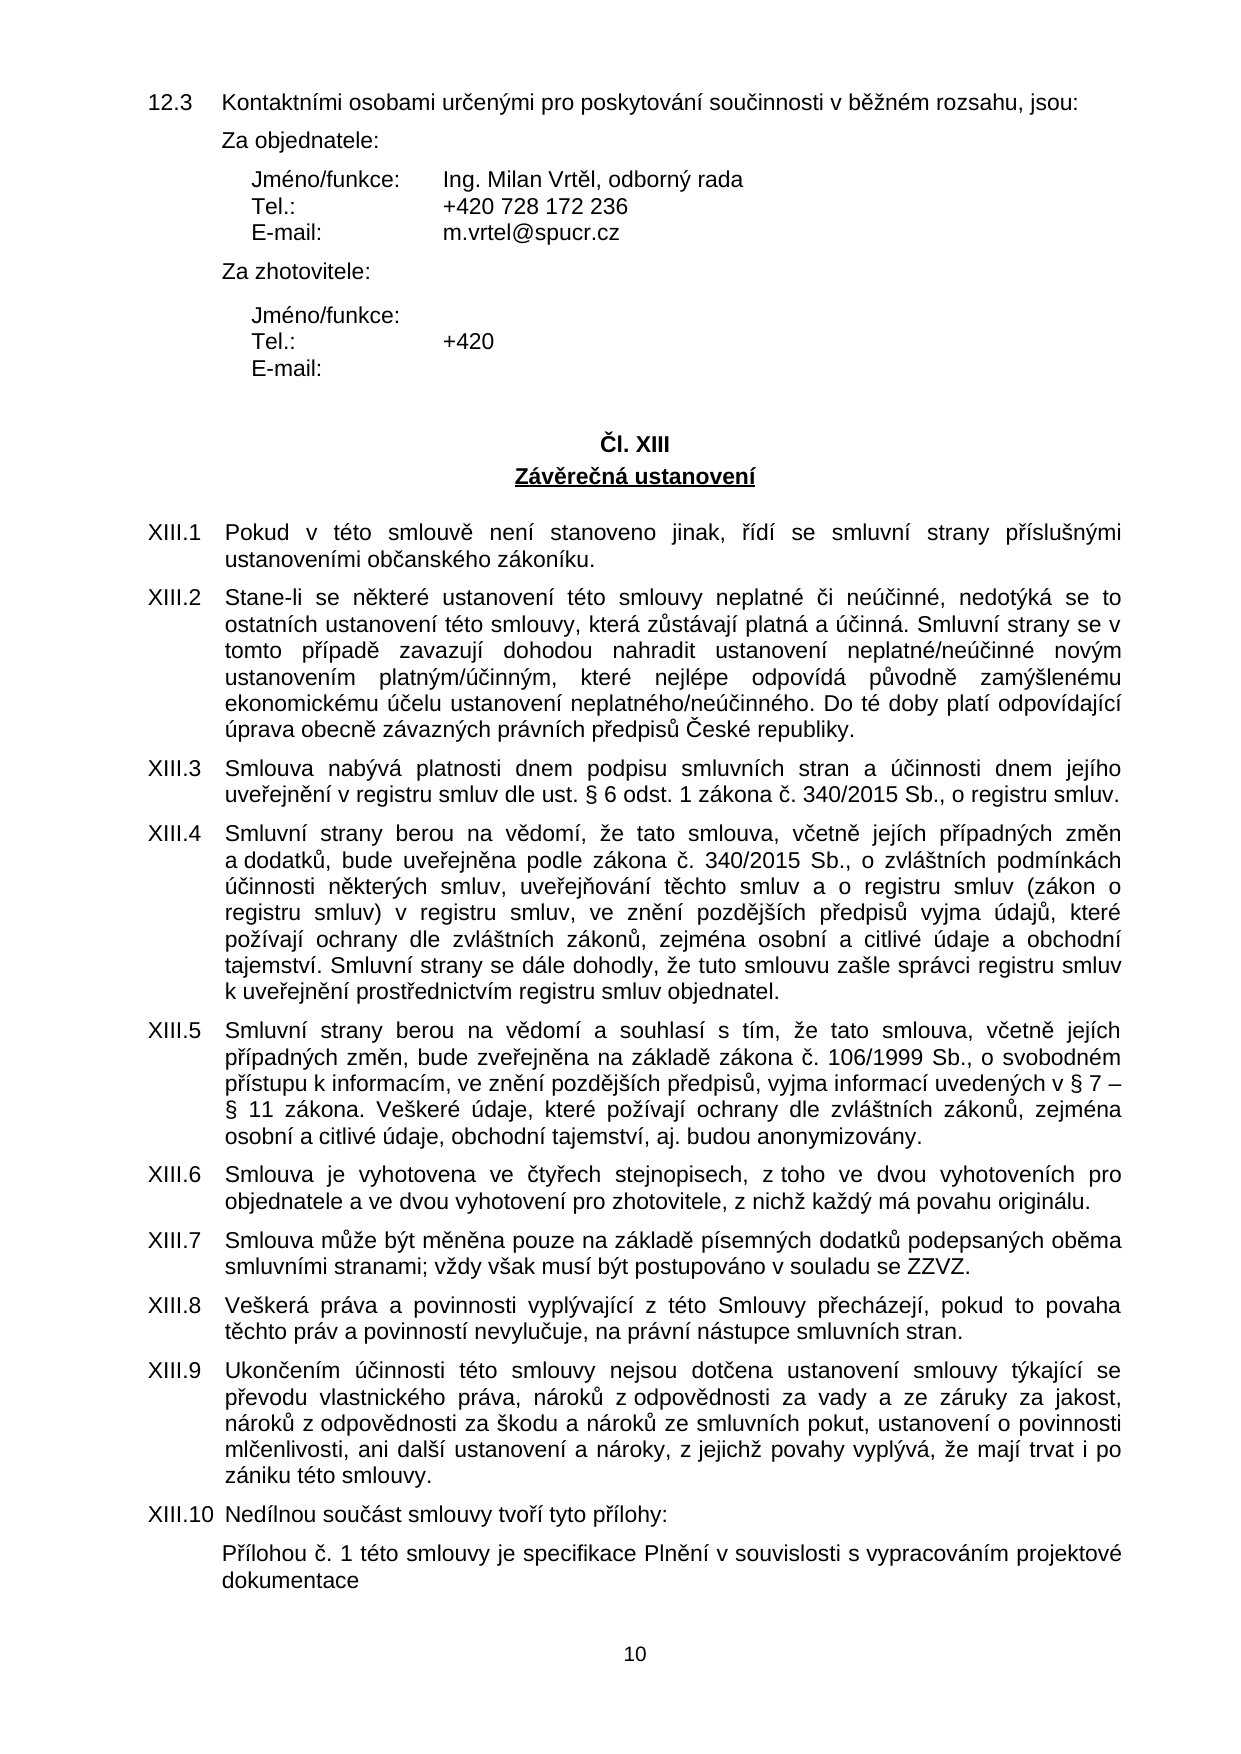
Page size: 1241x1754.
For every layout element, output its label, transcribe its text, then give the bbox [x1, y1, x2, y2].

list E-mail: m.vrtel@spucr.cz [148, 219, 1122, 245]
text Závěrečná ustanovení [148, 431, 1122, 489]
list Ukončením účinnosti této smlouvy nejsou dotčena ustanovení smlouvy týkající se převodu vlastnického práva, nároků z odpovědnosti za vady a ze záruky za jakost, nároků z odpovědnosti za škodu a nároků ze smluvních pokut, ustanovení o povinnosti mlčenlivosti, ani další ustanovení a nároky, z jejichž povahy vyplývá, že mají trvat i po zániku této smlouvy. [148, 1357, 1122, 1489]
list Veškerá práva a povinnosti vyplývající z této Smlouvy přecházejí, pokud to povaha těchto práv a povinností nevylučuje, na právní nástupce smluvních stran. [148, 1292, 1122, 1344]
list Tel.: +420 728 172 236 [148, 193, 1122, 219]
list Jméno/funkce: Ing. Milan Vrtěl, odborný rada [148, 166, 1122, 193]
list E-mail: [148, 355, 1122, 381]
text Za objednatele: [221, 127, 1122, 154]
list Smlouva nabývá platnosti dnem podpisu smluvních stran a účinnosti dnem jejího uveřejnění v registru smluv dle ust. § 6 odst. 1 zákona č. 340/2015 Sb., o registru smluv. [148, 755, 1122, 808]
list Tel.: +420 [148, 328, 1122, 355]
list Kontaktními osobami určenými pro poskytování součinnosti v běžném rozsahu, jsou: [148, 89, 1122, 115]
list Za zhotovitele: [148, 258, 1122, 284]
list Smluvní strany berou na vědomí a souhlasí s tím, že tato smlouva, včetně jejích případných změn, bude zveřejněna na základě zákona č. 106/1999 Sb., o svobodném přístupu k informacím, ve znění pozdějších předpisů, vyjma informací uvedených v § 7 – § 11 zákona. Veškeré údaje, které požívají ochrany dle zvláštních zákonů, zejména osobní a citlivé údaje, obchodní tajemství, aj. budou anonymizovány. [148, 1017, 1122, 1149]
list Pokud v této smlouvě není stanoveno jinak, řídí se smluvní strany příslušnými ustanoveními občanského zákoníku. [148, 519, 1122, 572]
list Jméno/funkce: [148, 302, 1122, 328]
list Přílohou č. 1 této smlouvy je specifikace Plnění v souvislosti s vypracováním projektové dokumentace [222, 1540, 1122, 1593]
list Smlouva je vyhotovena ve čtyřech stejnopisech, z toho ve dvou vyhotoveních pro objednatele a ve dvou vyhotovení pro zhotovitele, z nichž každý má povahu originálu. [148, 1161, 1122, 1214]
list Smluvní strany berou na vědomí, že tato smlouva, včetně jejích případných změn a dodatků, bude uveřejněna podle zákona č. 340/2015 Sb., o zvláštních podmínkách účinnosti některých smluv, uveřejňování těchto smluv a o registru smluv (zákon o registru smluv) v registru smluv, ve znění pozdějších předpisů vyjma údajů, které požívají ochrany dle zvláštních zákonů, zejména osobní a citlivé údaje a obchodní tajemství. Smluvní strany se dále dohodly, že tuto smlouvu zašle správci registru smluv k uveřejnění prostřednictvím registru smluv objednatel. [148, 820, 1122, 1005]
list Nedílnou součást smlouvy tvoří tyto přílohy: [148, 1501, 1122, 1528]
list Smlouva může být měněna pouze na základě písemných dodatků podepsaných oběma smluvními stranami; vždy však musí být postupováno v souladu se ZZVZ. [148, 1227, 1122, 1279]
list Stane-li se některé ustanovení této smlouvy neplatné či neúčinné, nedotýká se to ostatních ustanovení této smlouvy, která zůstávají platná a účinná. Smluvní strany se v tomto případě zavazují dohodou nahradit ustanovení neplatné/neúčinné novým ustanovením platným/účinným, které nejlépe odpovídá původně zamýšlenému ekonomickému účelu ustanovení neplatného/neúčinného. Do té doby platí odpovídající úprava obecně závazných právních předpisů České republiky. [148, 584, 1122, 742]
